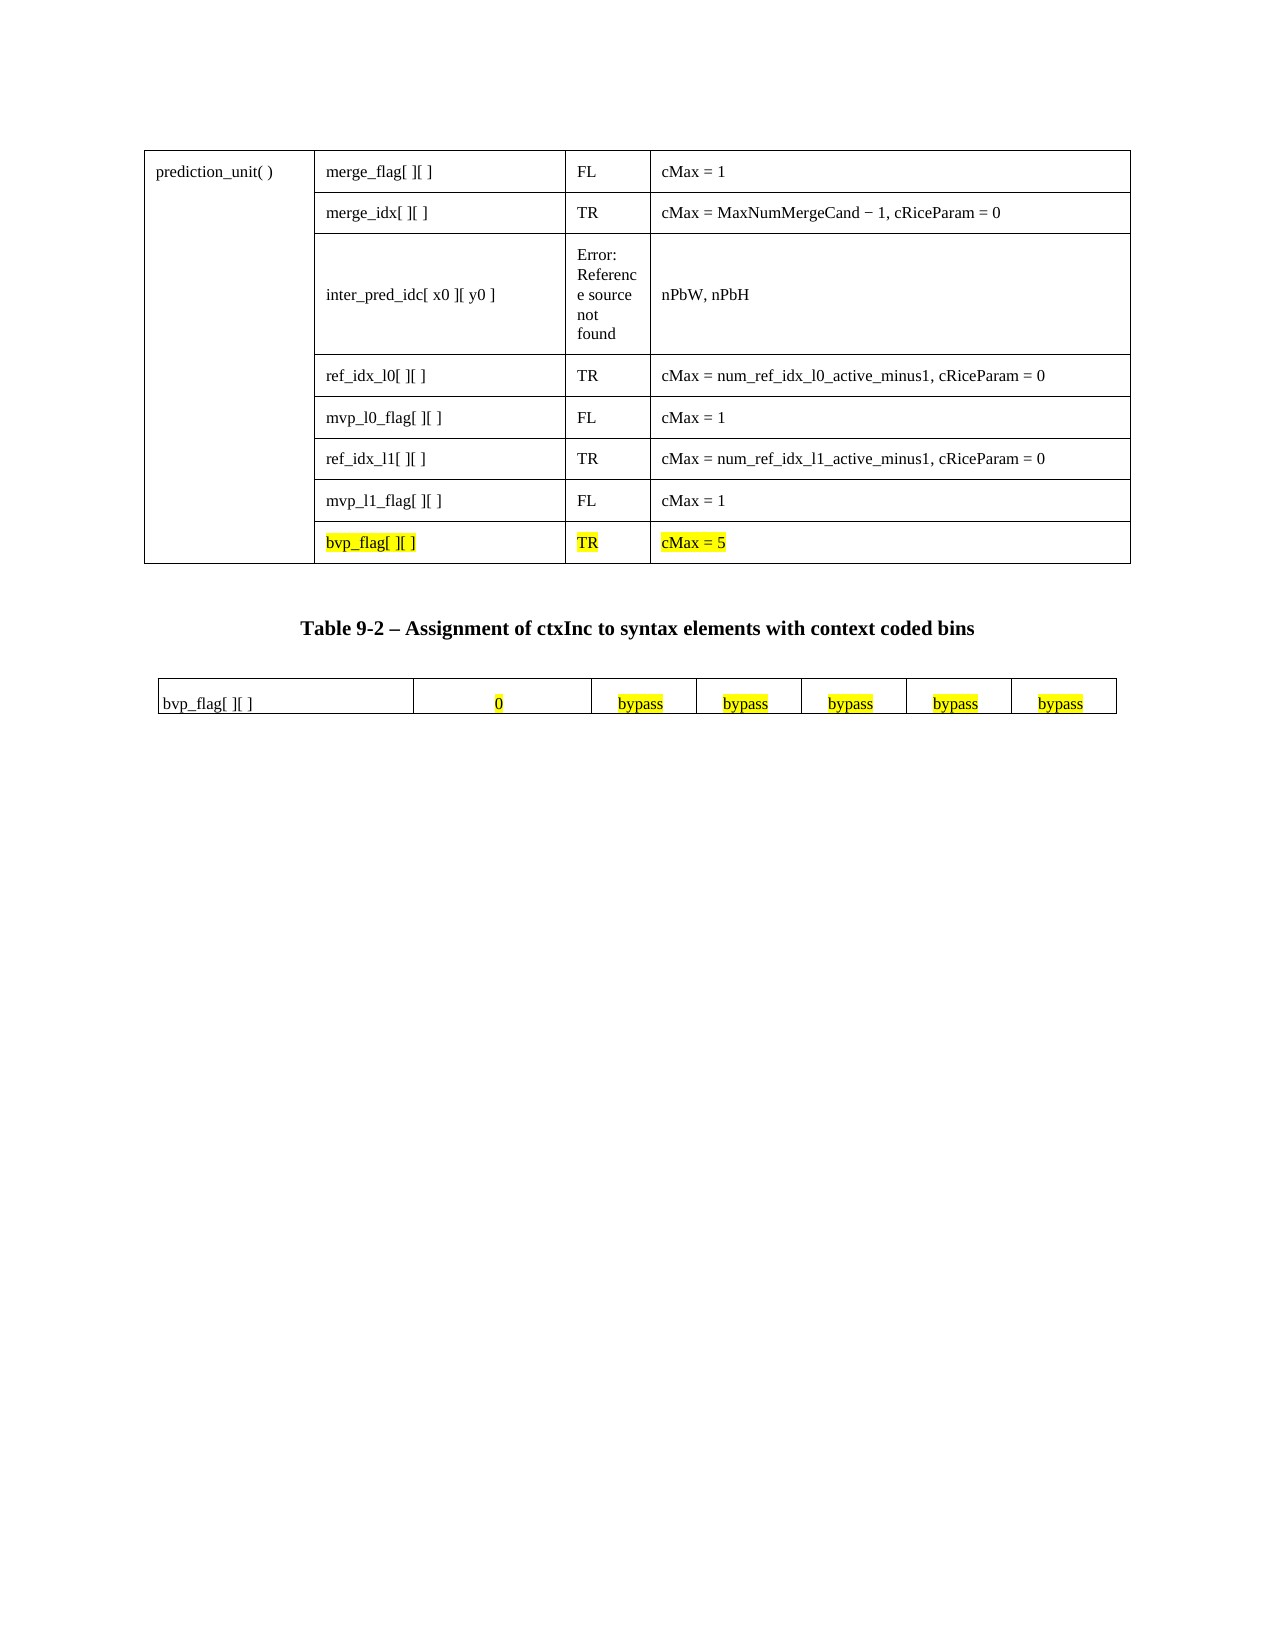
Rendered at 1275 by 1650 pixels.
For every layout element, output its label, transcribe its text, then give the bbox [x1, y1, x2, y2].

table_header prediction_unit( ) [145, 151, 314, 562]
table_cell TR [566, 355, 650, 396]
table_cell bvp_flag[ ][ ] [315, 522, 565, 562]
table_cell FL [566, 397, 650, 437]
table_cell inter_pred_idc[ x0 ][ y0 ] [315, 234, 565, 354]
table_cell mvp_l1_flag[ ][ ] [315, 480, 565, 521]
table_cell merge_idx[ ][ ] [315, 193, 565, 233]
table_cell FL [566, 480, 650, 521]
table_header 0 [414, 679, 591, 713]
table_cell TR [566, 193, 650, 233]
table_cell cMax = 5 [651, 522, 1130, 562]
table_cell mvp_l0_flag[ ][ ] [315, 397, 565, 437]
table_cell cMax = 1 [651, 480, 1130, 521]
table_header bypass [1012, 679, 1116, 713]
table_cell cMax = num_ref_idx_l1_active_minus1, cRiceParam = 0 [651, 439, 1130, 479]
table_header merge_flag[ ][ ] [315, 151, 565, 192]
table_cell nPbW, nPbH [651, 234, 1130, 354]
table_cell cMax = 1 [651, 397, 1130, 437]
table_header FL [566, 151, 650, 192]
table_cell TR [566, 522, 650, 562]
table_header cMax = 1 [651, 151, 1130, 192]
table_cell TR [566, 439, 650, 479]
table_header bypass [802, 679, 906, 713]
table_header bypass [592, 679, 696, 713]
table_header bvp_flag[ ][ ] [159, 679, 413, 713]
table_cell cMax = num_ref_idx_l0_active_minus1, cRiceParam = 0 [651, 355, 1130, 396]
table_header bypass [907, 679, 1011, 713]
table_cell cMax = MaxNumMergeCand − 1, cRiceParam = 0 [651, 193, 1130, 233]
table_header bypass [697, 679, 801, 713]
table_cell ref_idx_l0[ ][ ] [315, 355, 565, 396]
table_cell ref_idx_l1[ ][ ] [315, 439, 565, 479]
